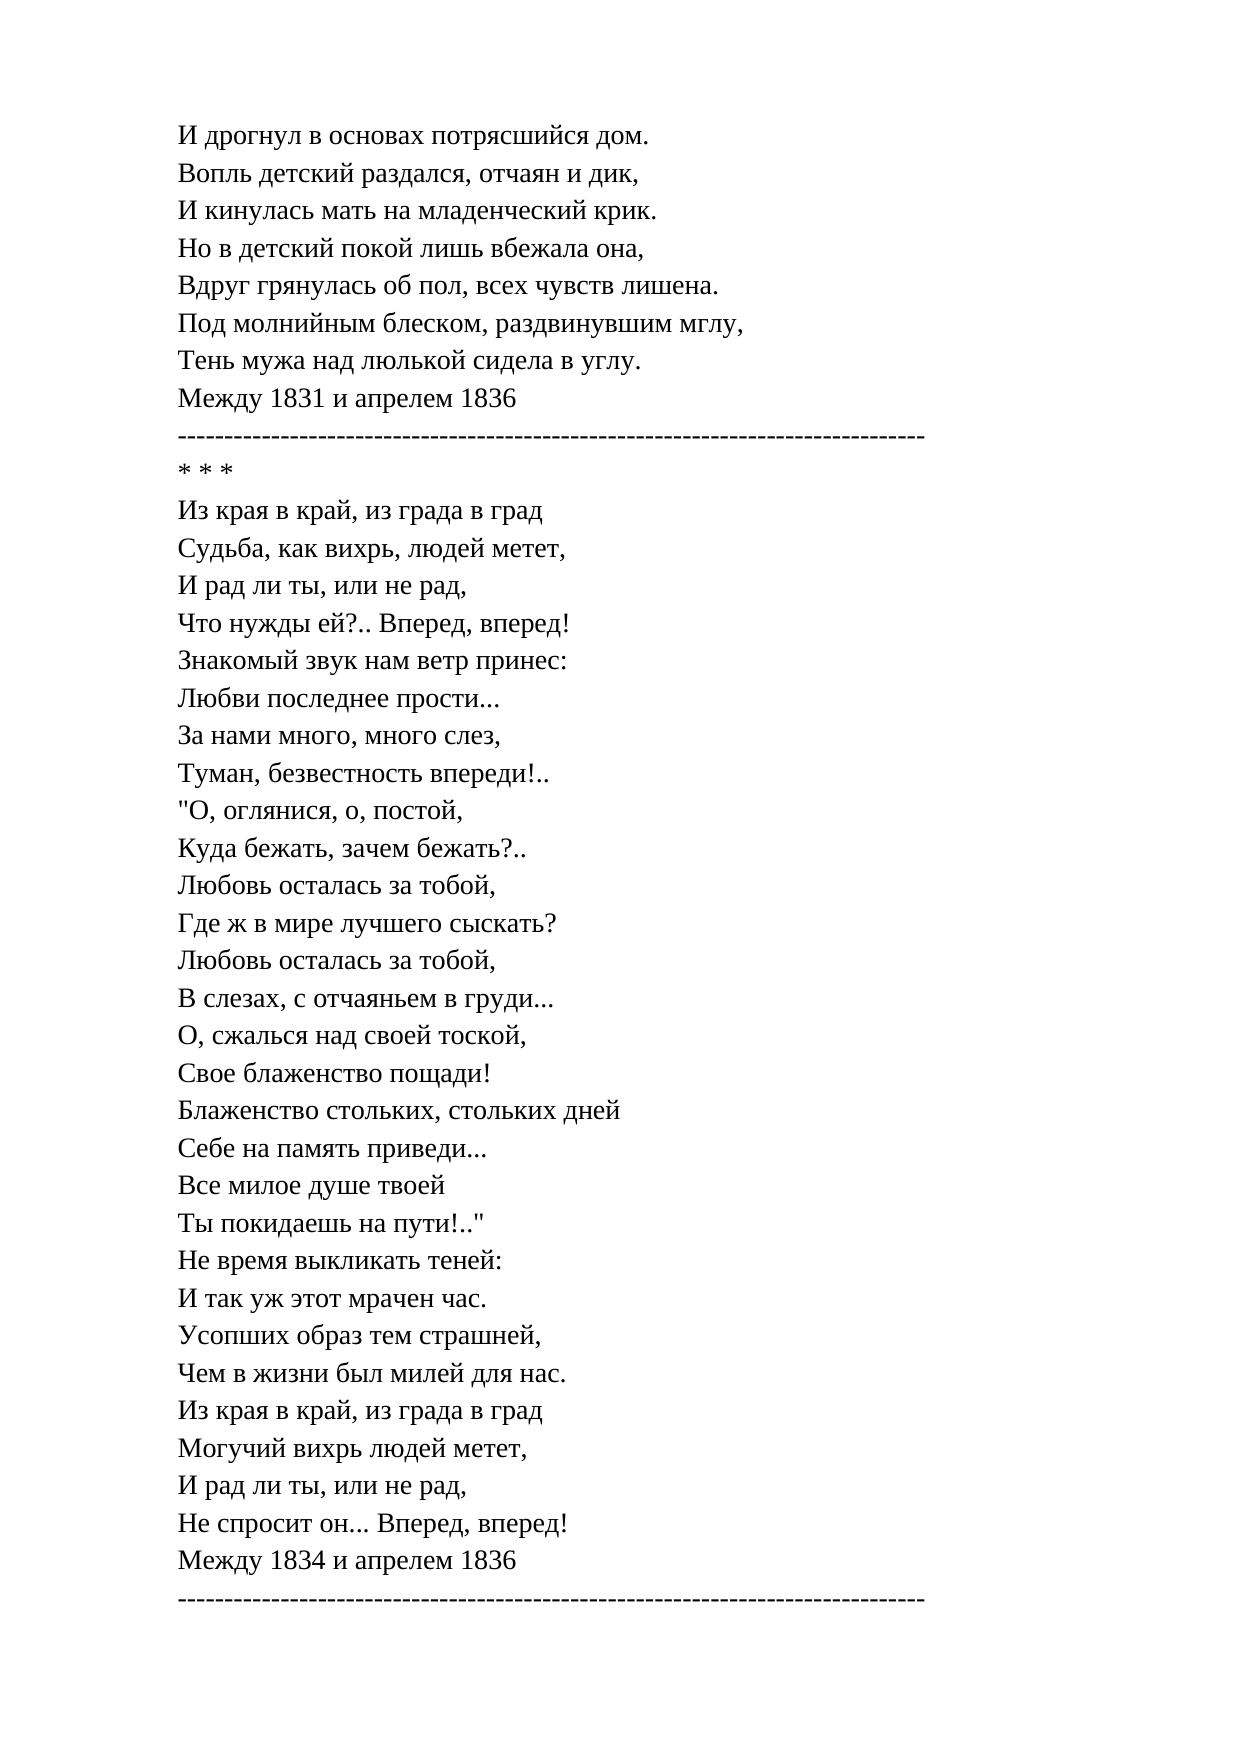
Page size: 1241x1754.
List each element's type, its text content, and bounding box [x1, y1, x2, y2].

text Вопль детский раздался, отчаян и дик, [177, 156, 1152, 188]
text Не время выкликать теней: [177, 1243, 1152, 1276]
text И так уж этот мрачен час. [177, 1281, 1152, 1313]
text -------------------------------------------------------------------------------- [177, 418, 1152, 451]
text Могучий вихрь людей метет, [177, 1431, 1152, 1463]
text Свое блаженство пощади! [177, 1056, 1152, 1088]
text Туман, безвестность впереди!.. [177, 756, 1152, 788]
text Чем в жизни был милей для нас. [177, 1356, 1152, 1388]
text Куда бежать, зачем бежать?.. [177, 831, 1152, 863]
text И рад ли ты, или не рад, [177, 1468, 1152, 1501]
text Все милое душе твоей [177, 1168, 1152, 1201]
text За нами много, много слез, [177, 718, 1152, 751]
text О, сжалься над своей тоской, [177, 1018, 1152, 1051]
text Не спросит он... Вперед, вперед! [177, 1506, 1152, 1538]
text -------------------------------------------------------------------------------- [177, 1581, 1152, 1613]
text Любовь осталась за тобой, [177, 868, 1152, 901]
text Тень мужа над люлькой сидела в углу. [177, 343, 1152, 376]
text Вдруг грянулась об пол, всех чувств лишена. [177, 268, 1152, 301]
text И кинулась мать на младенческий крик. [177, 193, 1152, 226]
text Под молнийным блеском, раздвинувшим мглу, [177, 306, 1152, 338]
text Что нужды ей?.. Вперед, вперед! [177, 606, 1152, 638]
text Из края в край, из града в град [177, 1393, 1152, 1426]
text Себе на память приведи... [177, 1131, 1152, 1163]
text Любовь осталась за тобой, [177, 943, 1152, 976]
text Между 1834 и апрелем 1836 [177, 1543, 1152, 1576]
text Судьба, как вихрь, людей метет, [177, 531, 1152, 563]
text Знакомый звук нам ветр принес: [177, 643, 1152, 676]
text Из края в край, из града в град [177, 493, 1152, 526]
text И дрогнул в основах потрясшийся дом. [177, 118, 1152, 151]
text Усопших образ тем страшней, [177, 1318, 1152, 1351]
text И рад ли ты, или не рад, [177, 568, 1152, 601]
text Ты покидаешь на пути!.." [177, 1206, 1152, 1238]
text "О, оглянися, о, постой, [177, 793, 1152, 826]
text Где ж в мире лучшего сыскать? [177, 906, 1152, 938]
text Любви последнее прости... [177, 681, 1152, 713]
text * * * [177, 456, 1152, 488]
text Блаженство стольких, стольких дней [177, 1093, 1152, 1126]
text Между 1831 и апрелем 1836 [177, 381, 1152, 413]
text Но в детский покой лишь вбежала она, [177, 231, 1152, 263]
text В слезах, с отчаяньем в груди... [177, 981, 1152, 1013]
